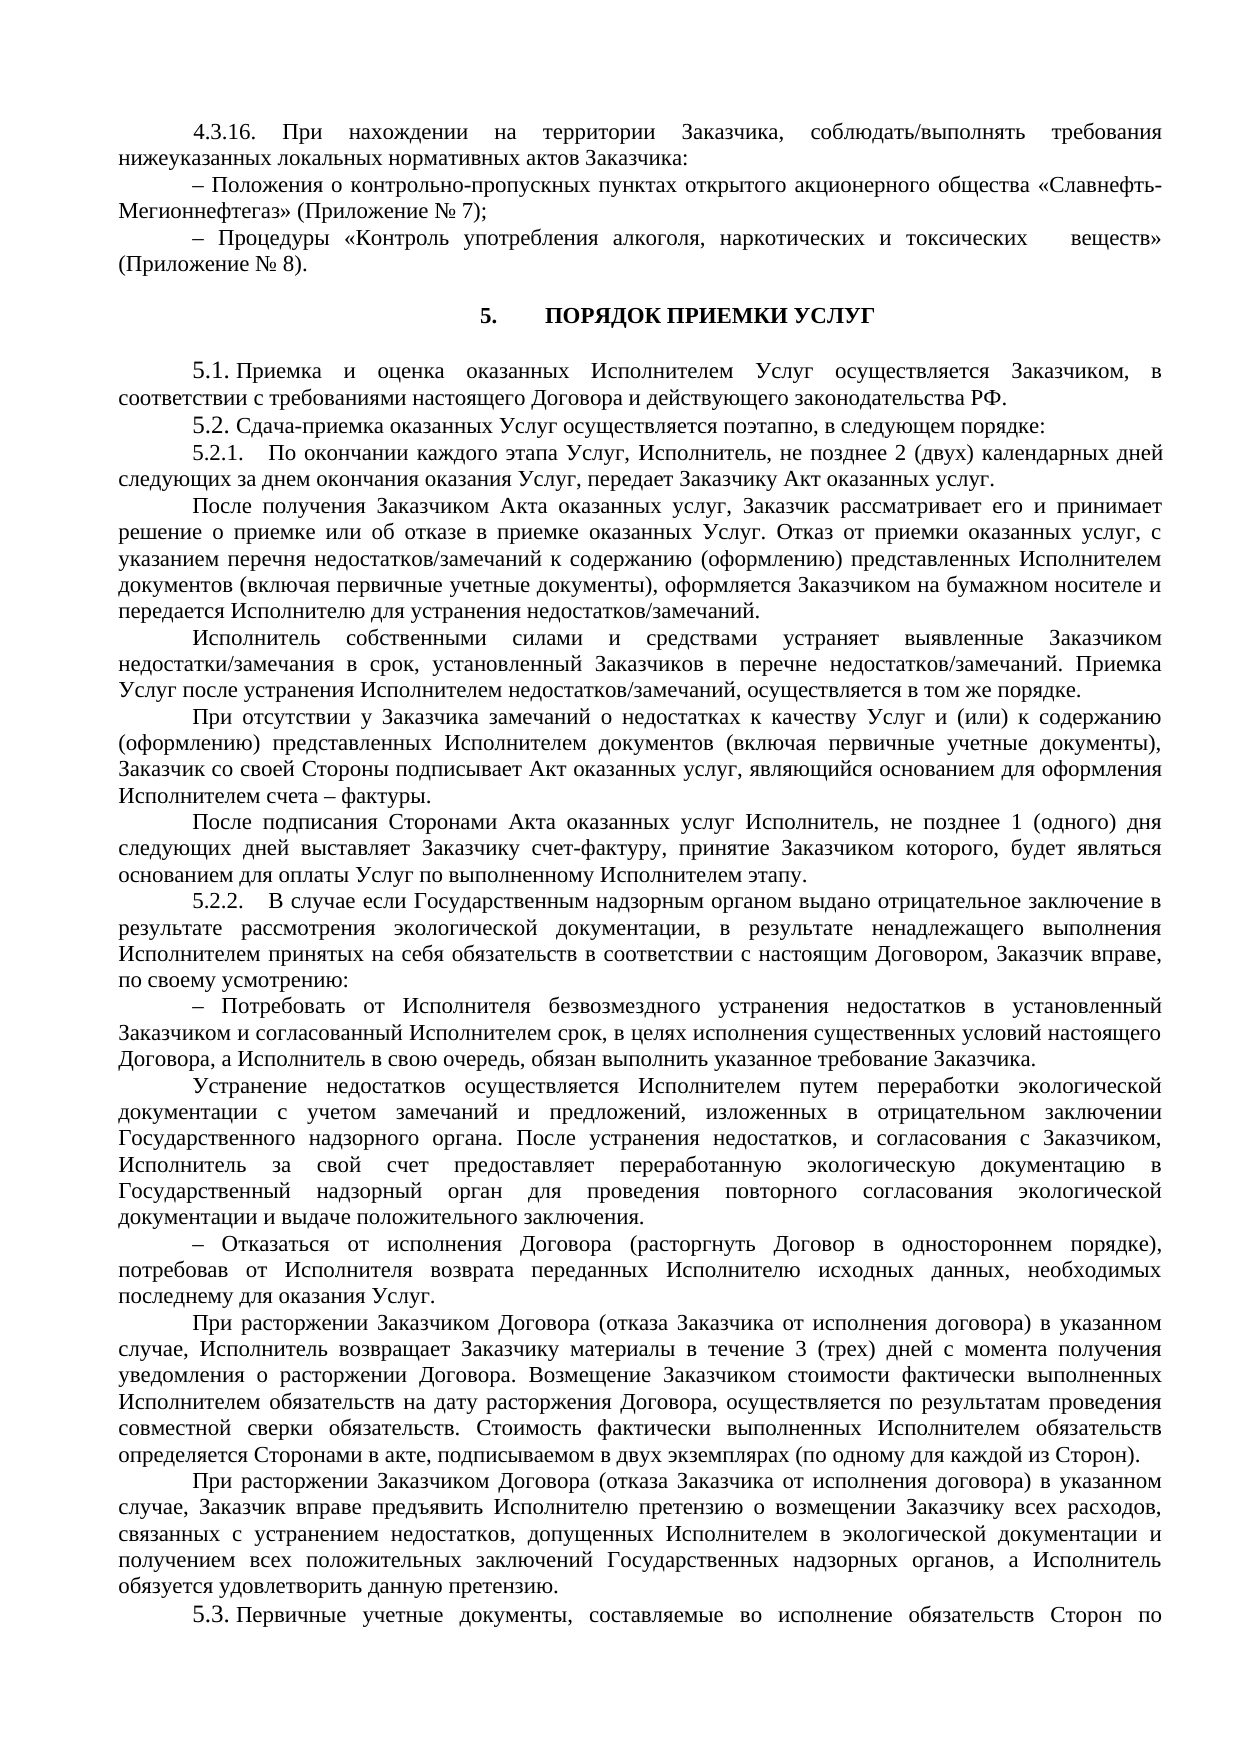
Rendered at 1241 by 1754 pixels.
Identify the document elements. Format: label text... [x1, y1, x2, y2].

text Исполнитель собственными силами и средствами устраняет выявленные Заказчиком недостатки/замечания в срок, установленный Заказчиков в перечне недостатков/замечаний. Приемка Услуг после устранения Исполнителем недостатков/замечаний, осуществляется в том же порядке. [118, 624, 1163, 703]
text – Отказаться от исполнения Договора (расторгнуть Договор в одностороннем порядке), потребовав от Исполнителя возврата переданных Исполнителю исходных данных, необходимых последнему для оказания Услуг. [118, 1230, 1163, 1309]
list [118, 1599, 1163, 1627]
text – Процедуры «Контроль употребления алкоголя, наркотических и токсических веществ» (Приложение № 8). [118, 223, 1163, 276]
text – Положения о контрольно-пропускных пунктах открытого акционерного общества «Славнефть-Мегионнефтегаз» (Приложение № 7); [118, 171, 1163, 223]
text При расторжении Заказчиком Договора (отказа Заказчика от исполнения договора) в указанном случае, Заказчик вправе предъявить Исполнителю претензию о возмещении Заказчику всех расходов, связанных с устранением недостатков, допущенных Исполнителем в экологической документации и получением всех положительных заключений Государственных надзорных органов, а Исполнитель обязуется удовлетворить данную претензию. [118, 1467, 1163, 1599]
text После подписания Сторонами Акта оказанных услуг Исполнитель, не позднее 1 (одного) дня следующих дней выставляет Заказчику счет-фактуру, принятие Заказчиком которого, будет являться основанием для оплаты Услуг по выполненному Исполнителем этапу. [118, 808, 1163, 887]
list Сдача-приемка оказанных Услуг осуществляется поэтапно, в следующем порядке: [118, 410, 1163, 439]
list Приемка и оценка оказанных Исполнителем Услуг осуществляется Заказчиком, в соответствии с требованиями настоящего Договора и действующего законодательства РФ. [118, 355, 1163, 410]
text При расторжении Заказчиком Договора (отказа Заказчика от исполнения договора) в указанном случае, Исполнитель возвращает Заказчику материалы в течение 3 (трех) дней с момента получения уведомления о расторжении Договора. Возмещение Заказчиком стоимости фактически выполненных Исполнителем обязательств на дату расторжения Договора, осуществляется по результатам проведения совместной сверки обязательств. Стоимость фактически выполненных Исполнителем обязательств определяется Сторонами в акте, подписываемом в двух экземплярах (по одному для каждой из Сторон). [118, 1309, 1163, 1467]
text После получения Заказчиком Акта оказанных услуг, Заказчик рассматривает его и принимает решение о приемке или об отказе в приемке оказанных Услуг. Отказ от приемки оказанных услуг, с указанием перечня недостатков/замечаний к содержанию (оформлению) представленных Исполнителем документов (включая первичные учетные документы), оформляется Заказчиком на бумажном носителе и передается Исполнителю для устранения недостатков/замечаний. [118, 492, 1163, 624]
list По окончании каждого этапа Услуг, Исполнитель, не позднее 2 (двух) календарных дней следующих за днем окончания оказания Услуг, передает Заказчику Акт оказанных услуг. [118, 439, 1163, 492]
list В случае если Государственным надзорным органом выдано отрицательное заключение в результате рассмотрения экологической документации, в результате ненадлежащего выполнения Исполнителем принятых на себя обязательств в соответствии с настоящим Договором, Заказчик вправе, по своему усмотрению: [118, 887, 1163, 993]
text При отсутствии у Заказчика замечаний о недостатках к качеству Услуг и (или) к содержанию (оформлению) представленных Исполнителем документов (включая первичные учетные документы), Заказчик со своей Стороны подписывает Акт оказанных услуг, являющийся основанием для оформления Исполнителем счета – фактуры. [118, 703, 1163, 808]
list ПОРЯДОК ПРИЕМКИ УСЛУГ [118, 303, 1163, 329]
text 4.3.16. При нахождении на территории Заказчика, соблюдать/выполнять требования нижеуказанных локальных нормативных актов Заказчика: [118, 118, 1163, 171]
text Устранение недостатков осуществляется Исполнителем путем переработки экологической документации с учетом замечаний и предложений, изложенных в отрицательном заключении Государственного надзорного органа. После устранения недостатков, и согласования с Заказчиком, Исполнитель за свой счет предоставляет переработанную экологическую документацию в Государственный надзорный орган для проведения повторного согласования экологической документации и выдаче положительного заключения. [118, 1072, 1163, 1230]
text – Потребовать от Исполнителя безвозмездного устранения недостатков в установленный Заказчиком и согласованный Исполнителем срок, в целях исполнения существенных условий настоящего Договора, а Исполнитель в свою очередь, обязан выполнить указанное требование Заказчика. [118, 993, 1163, 1072]
